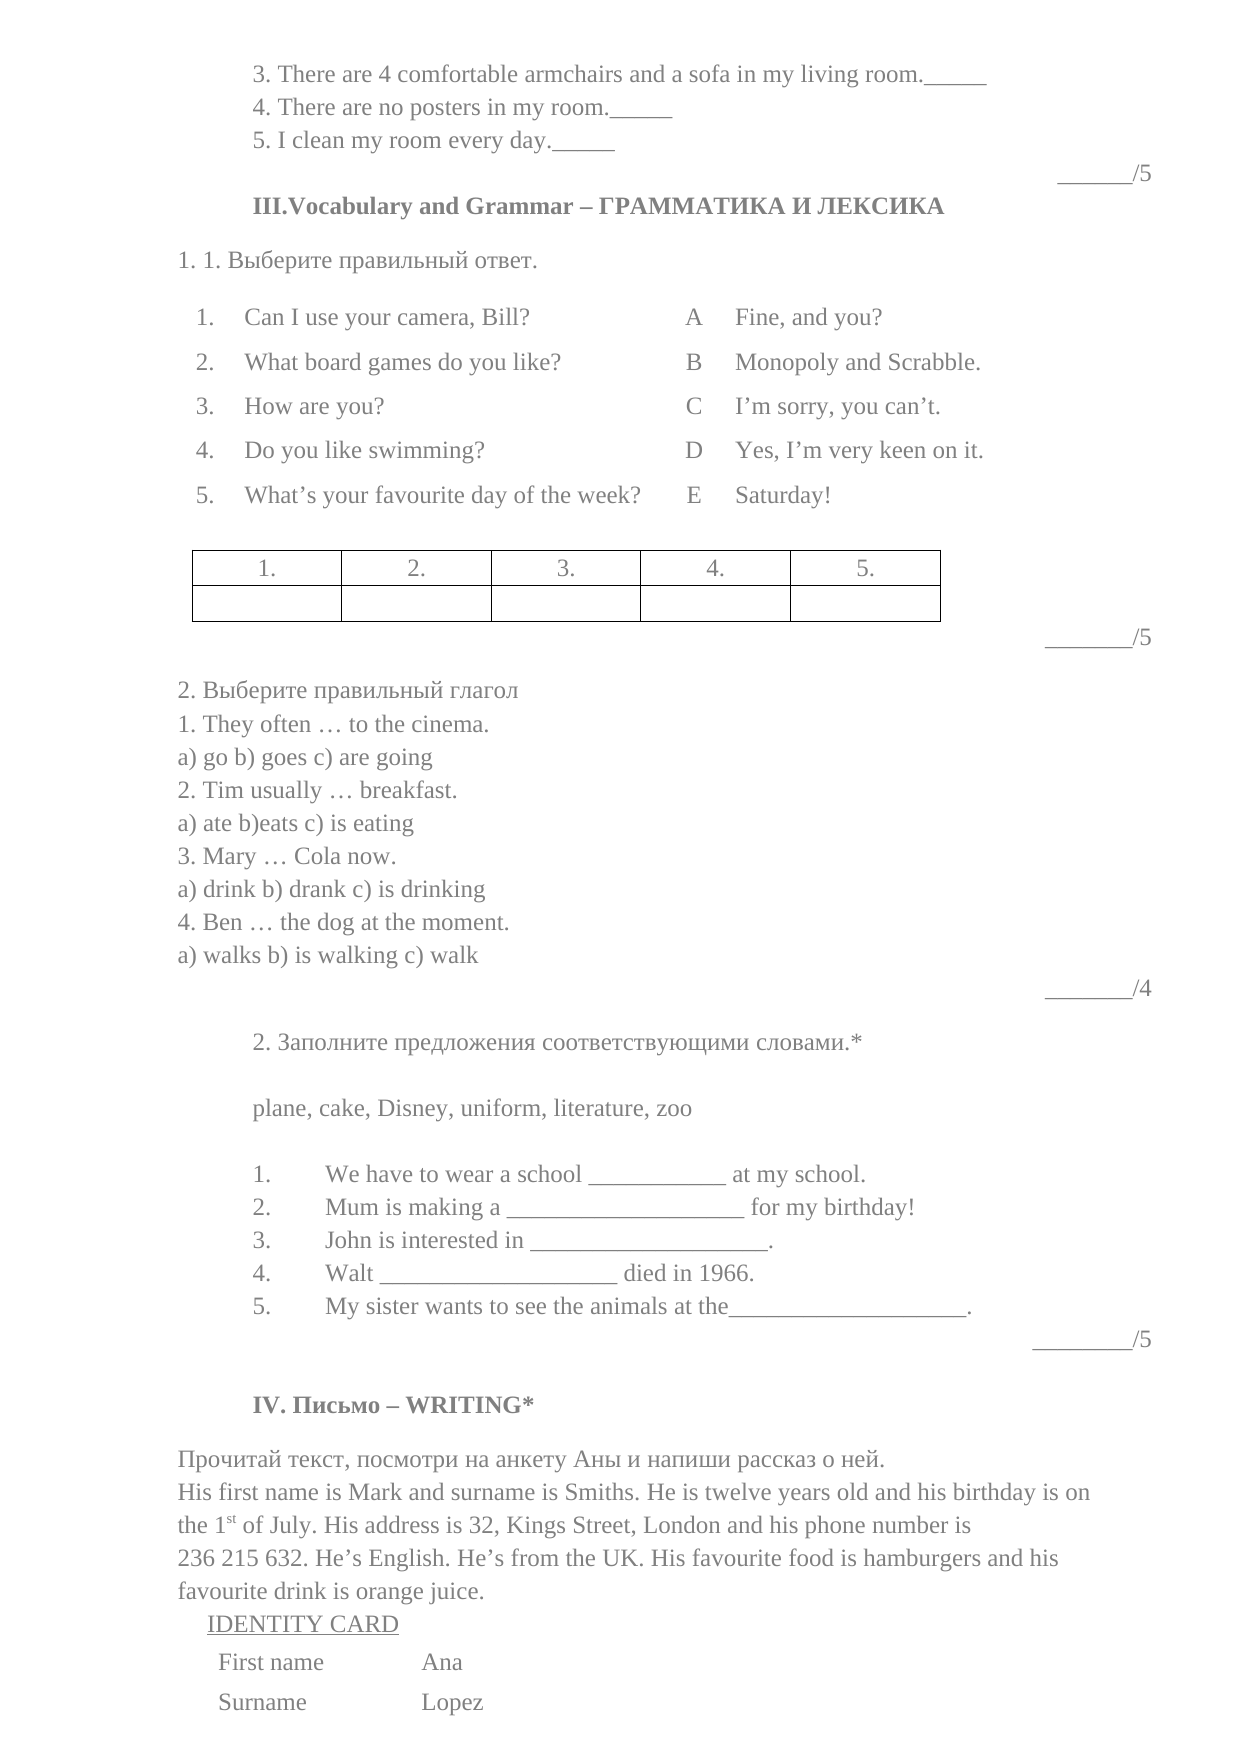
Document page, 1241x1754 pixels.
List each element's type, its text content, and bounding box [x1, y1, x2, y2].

text 4. Ben … the dog at the moment. [177, 907, 1152, 936]
table_cell 3. [177, 383, 233, 428]
table_cell Monopoly and Scrabble. [724, 339, 1063, 383]
table_cell I’m sorry, you can’t. [724, 383, 1063, 428]
list 5. My sister wants to see the animals at the___________________. [252, 1291, 1152, 1319]
table_cell 2. [177, 339, 233, 383]
list ________/5 [252, 1324, 1152, 1353]
table_header 3. [492, 551, 640, 585]
text 3. Mary … Cola now. [177, 841, 1152, 869]
table_header 1. [177, 295, 233, 339]
table_cell Saturday! [724, 472, 1063, 516]
table_cell How are you? [233, 383, 664, 428]
text a) walks b) is walking c) walk [177, 940, 1152, 968]
text _______/4 [215, 973, 1152, 1002]
table_cell What’s your favourite day of the week? [233, 472, 664, 516]
table_cell C [664, 383, 723, 428]
table_cell B [664, 339, 723, 383]
list 1. We have to wear a school ___________ at my school. [252, 1159, 1152, 1187]
table_cell [193, 586, 341, 621]
table_header A [664, 295, 723, 339]
text a) go b) goes c) are going [177, 742, 1152, 770]
text _______/5 [215, 622, 1152, 651]
list ______/5 [177, 158, 1152, 187]
list 2. Mum is making a ___________________ for my birthday! [252, 1192, 1152, 1221]
text His first name is Mark and surname is Smiths. Не is twelve years old and his birthday is on the 1st of July. His address is 32, Kings Street, London and his phone number is 236 215 632. He’s English. He’s from the UK. His favourite food is hamburgers and his favourite drink is orange juice. [177, 1477, 1107, 1604]
list III.Vocabulary and Grammar – ГРАММАТИКА И ЛЕКСИКА [252, 191, 1152, 220]
list 2. Заполните предложения соответствующими словами.* [252, 1027, 1152, 1055]
list 4. There are no posters in my room._____ [252, 92, 1152, 121]
table_header 5. [791, 551, 940, 585]
table_cell [641, 586, 790, 621]
text 2. Выберите правильный глагол [177, 676, 1152, 704]
table_cell [492, 586, 640, 621]
text 1. They often … to the cinema. [177, 709, 1152, 737]
text 2. Tim usually … breakfast. [177, 775, 1152, 803]
text IDENTITY CARD [177, 1609, 1152, 1638]
list plane, cake, Disney, uniform, literature, zoo [252, 1093, 1152, 1121]
table_cell Surname [207, 1681, 410, 1721]
text Прочитай текст, посмотри на анкету Аны и напиши рассказ о ней. [177, 1444, 1152, 1472]
table_header 1. [193, 551, 341, 585]
list 3. There are 4 comfortable armchairs and a sofa in my living room._____ [252, 59, 1152, 88]
table_cell Do you like swimming? [233, 428, 664, 472]
table_cell Lopez [410, 1681, 694, 1721]
table_header Can I use your camera, Bill? [233, 295, 664, 339]
table_cell [791, 586, 940, 621]
table_header 2. [342, 551, 491, 585]
table_cell D [664, 428, 723, 472]
list 5. I clean my room every day._____ [177, 125, 1152, 154]
table_cell 5. [177, 472, 233, 516]
table_cell 4. [177, 428, 233, 472]
text a) drink b) drank c) is drinking [177, 874, 1152, 902]
table_cell What board games do you like? [233, 339, 664, 383]
table_header 4. [641, 551, 790, 585]
table_cell [342, 586, 491, 621]
table_cell Yes, I’m very keen on it. [724, 428, 1063, 472]
list 3. John is interested in ___________________. [252, 1225, 1152, 1253]
text a) ate b)eats c) is eating [177, 808, 1152, 836]
list 4. Walt ___________________ died in 1966. [252, 1258, 1152, 1287]
table_cell E [664, 472, 723, 516]
list IV. Письмо – WRITING* [252, 1390, 1152, 1419]
table_header Fine, and you? [724, 295, 1063, 339]
table_header First name [207, 1642, 410, 1681]
text 1. 1. Выберите правильный ответ. [177, 245, 1152, 274]
table_header Ana [410, 1642, 694, 1681]
